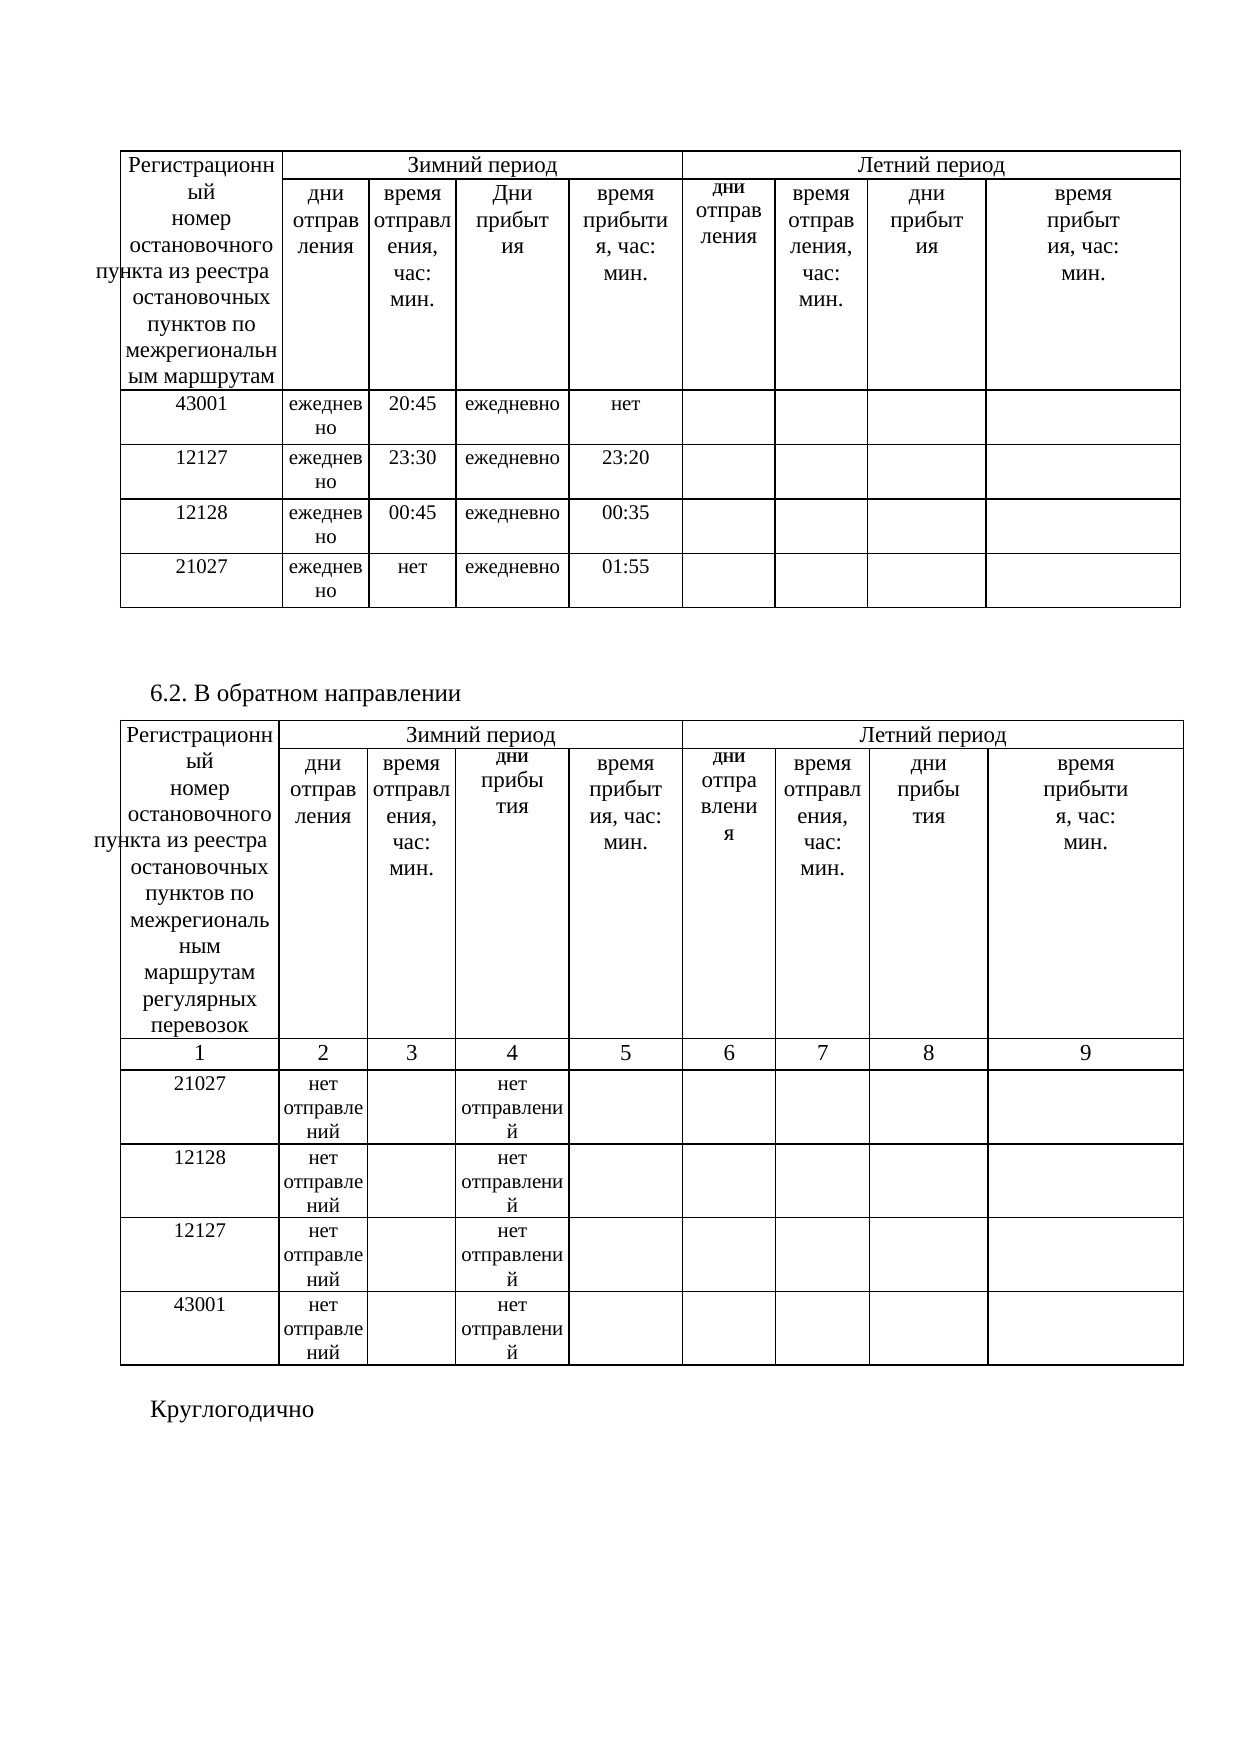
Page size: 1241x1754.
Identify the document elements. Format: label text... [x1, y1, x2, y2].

text Круглогодично [150, 1394, 1090, 1423]
table_cell Дни прибыт ия [457, 180, 568, 389]
table_cell [989, 1218, 1183, 1291]
table_cell ежедневно [283, 554, 368, 607]
table_cell время отправл ения, час: мин. [370, 180, 455, 389]
table_cell [570, 1071, 682, 1143]
table_cell 21027 [121, 554, 282, 607]
table_cell время прибыт ия, час: мин. [570, 749, 682, 1037]
table_cell дни прибыт ия [868, 180, 985, 389]
table_header Летний период [683, 152, 1180, 178]
table_cell 43001 [121, 391, 282, 444]
table_cell [683, 554, 774, 607]
table_cell [989, 1071, 1183, 1143]
table_cell нет [370, 554, 455, 607]
table_cell дни отправ ления [283, 180, 368, 389]
table_cell 43001 [121, 1292, 278, 1364]
table_cell 23:30 [370, 445, 455, 498]
table_cell [870, 1292, 987, 1364]
table_cell [776, 391, 867, 444]
table_cell [570, 1292, 682, 1364]
table_cell 8 [870, 1039, 987, 1069]
table_cell [989, 1292, 1183, 1364]
table_cell 20:45 [370, 391, 455, 444]
table_cell 3 [368, 1039, 455, 1069]
table_cell [776, 1218, 869, 1291]
table_cell 6 [683, 1039, 775, 1069]
table_cell 12128 [121, 500, 282, 552]
table_cell [776, 500, 867, 552]
table_cell [776, 1145, 869, 1217]
table_cell [683, 391, 774, 444]
table_cell 12127 [121, 1218, 278, 1291]
table_cell 12128 [121, 1145, 278, 1217]
table_cell 21027 [121, 1071, 278, 1143]
table_cell [683, 1071, 775, 1143]
table_cell нет отправлений [280, 1071, 367, 1143]
table_cell [776, 445, 867, 498]
table_cell ежедневно [283, 500, 368, 552]
table_cell ежедневно [283, 391, 368, 444]
table_cell [987, 391, 1180, 444]
table_cell [368, 1218, 455, 1291]
table_cell 7 [776, 1039, 869, 1069]
table_cell [683, 445, 774, 498]
table_cell 4 [456, 1039, 568, 1069]
table_cell [868, 445, 985, 498]
table_cell [776, 554, 867, 607]
table_cell [683, 1145, 775, 1217]
table_cell 5 [570, 1039, 682, 1069]
table_header Регистрационный номер остановочного пункта из реестра остановочных пунктов по межрегиональным маршрутам регулярных перевозок [121, 721, 278, 1037]
table_cell 01:55 [570, 554, 682, 607]
table_header Зимний период [283, 152, 682, 178]
table_cell дни отправ ления [280, 749, 367, 1037]
table_cell время отправл ения, час: мин. [776, 749, 869, 1037]
table_cell 23:20 [570, 445, 682, 498]
table_cell [368, 1145, 455, 1217]
table_cell 00:45 [370, 500, 455, 552]
table_cell время прибыти я, час: мин. [570, 180, 682, 389]
table_cell [868, 391, 985, 444]
table_cell [989, 1145, 1183, 1217]
table_cell ДНИ отправ ления [683, 180, 774, 389]
table_header Летний период [683, 721, 1183, 747]
text 6.2. В обратном направлении [150, 678, 1090, 707]
table_cell нет [570, 391, 682, 444]
table_cell 9 [989, 1039, 1183, 1069]
table_cell ежедневно [283, 445, 368, 498]
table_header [121, 152, 282, 389]
table_cell ежедневно [457, 500, 568, 552]
table_cell [683, 1292, 775, 1364]
table_cell ДНИ прибы тия [456, 749, 568, 1037]
table_cell [987, 554, 1180, 607]
table_cell 1 [121, 1039, 278, 1069]
table_cell время отправл ения, час: мин. [368, 749, 455, 1037]
table_cell [870, 1145, 987, 1217]
table_cell [570, 1218, 682, 1291]
table_cell ежедневно [457, 554, 568, 607]
table_cell нет отправлений [456, 1218, 568, 1291]
table_cell [870, 1218, 987, 1291]
table_cell нет отправлений [280, 1145, 367, 1217]
table_cell дни прибы тия [870, 749, 987, 1037]
table_cell [987, 500, 1180, 552]
table_cell ежедневно [457, 445, 568, 498]
table_cell время прибыт ия, час: мин. [987, 180, 1180, 389]
table_cell 12127 [121, 445, 282, 498]
table_cell 00:35 [570, 500, 682, 552]
table_cell [570, 1145, 682, 1217]
table_cell нет отправлений [280, 1292, 367, 1364]
table_cell [683, 500, 774, 552]
table_cell [368, 1071, 455, 1143]
table_cell ежедневно [457, 391, 568, 444]
table_cell нет отправлений [280, 1218, 367, 1291]
table_cell время прибыти я, час: мин. [989, 749, 1183, 1037]
table_cell [683, 1218, 775, 1291]
table_cell время отправ ления, час: мин. [776, 180, 867, 389]
table_cell [776, 1071, 869, 1143]
table_cell нет отправлений [456, 1145, 568, 1217]
table_cell [868, 554, 985, 607]
table_cell [987, 445, 1180, 498]
table_cell [868, 500, 985, 552]
table_cell [776, 1292, 869, 1364]
table_cell ДНИ отпра влени я [683, 749, 775, 1037]
table_header Зимний период [280, 721, 682, 747]
table_cell [368, 1292, 455, 1364]
table_cell нет отправлений [456, 1071, 568, 1143]
table_cell нет отправлений [456, 1292, 568, 1364]
table_cell 2 [280, 1039, 367, 1069]
table_cell [870, 1071, 987, 1143]
